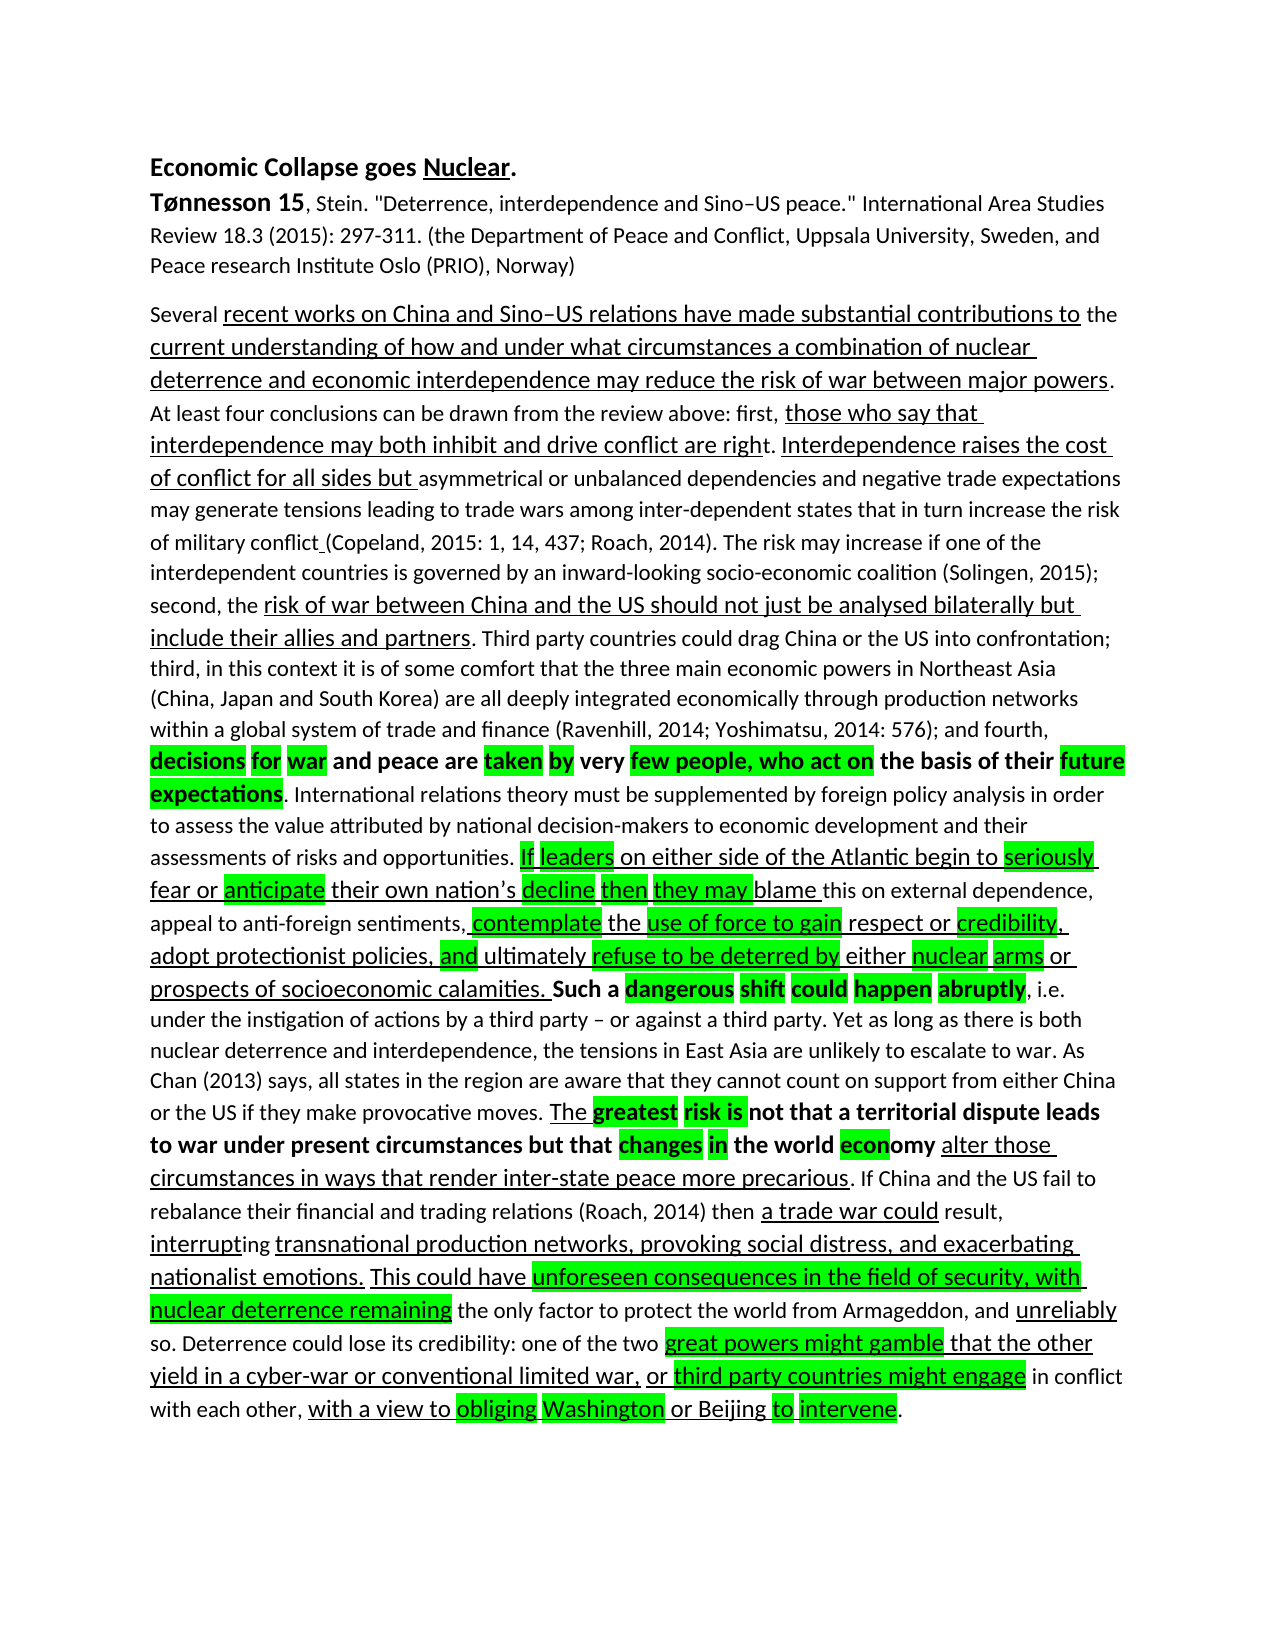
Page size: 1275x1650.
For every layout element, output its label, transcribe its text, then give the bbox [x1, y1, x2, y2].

subtitle Economic Collapse goes Nuclear. [150, 150, 1125, 183]
text Tønnesson 15, Stein. "Deterrence, interdependence and Sino–US peace." International Area Studies Review 18.3 (2015): 297-311. (the Department of Peace and Conflict, Uppsala University, Sweden, and Peace research Institute Oslo (PRIO), Norway) [150, 186, 1125, 279]
text Several recent works on China and Sino–US relations have made substantial contributions to the current understanding of how and under what circumstances a combination of nuclear deterrence and economic interdependence may reduce the risk of war between major powers. At least four conclusions can be drawn from the review above: first, those who say that interdependence may both inhibit and drive conflict are right. Interdependence raises the cost of conflict for all sides but asymmetrical or unbalanced dependencies and negative trade expectations may generate tensions leading to trade wars among inter-dependent states that in turn increase the risk of military conflict (Copeland, 2015: 1, 14, 437; Roach, 2014). The risk may increase if one of the interdependent countries is governed by an inward-looking socio-economic coalition (Solingen, 2015); second, the risk of war between China and the US should not just be analysed bilaterally but include their allies and partners. Third party countries could drag China or the US into confrontation; third, in this context it is of some comfort that the three main economic powers in Northeast Asia (China, Japan and South Korea) are all deeply integrated economically through production networks within a global system of trade and finance (Ravenhill, 2014; Yoshimatsu, 2014: 576); and fourth, decisions for war and peace are taken by very few people, who act on the basis of their future expectations. International relations theory must be supplemented by foreign policy analysis in order to assess the value attributed by national decision-makers to economic development and their assessments of risks and opportunities. If leaders on either side of the Atlantic begin to seriously fear or anticipate their own nation’s decline then they may blame this on external dependence, appeal to anti-foreign sentiments, contemplate the use of force to gain respect or credibility, adopt protectionist policies, and ultimately refuse to be deterred by either nuclear arms or prospects of socioeconomic calamities. Such a dangerous shift could happen abruptly, i.e. under the instigation of actions by a third party – or against a third party. Yet as long as there is both nuclear deterrence and interdependence, the tensions in East Asia are unlikely to escalate to war. As Chan (2013) says, all states in the region are aware that they cannot count on support from either China or the US if they make provocative moves. The greatest risk is not that a territorial dispute leads to war under present circumstances but that changes in the world economy alter those circumstances in ways that render inter-state peace more precarious. If China and the US fail to rebalance their financial and trading relations (Roach, 2014) then a trade war could result, interrupting transnational production networks, provoking social distress, and exacerbating nationalist emotions. This could have unforeseen consequences in the field of security, with nuclear deterrence remaining the only factor to protect the world from Armageddon, and unreliably so. Deterrence could lose its credibility: one of the two great powers might gamble that the other yield in a cyber-war or conventional limited war, or third party countries might engage in conflict with each other, with a view to obliging Washington or Beijing to intervene. [150, 298, 1125, 1423]
